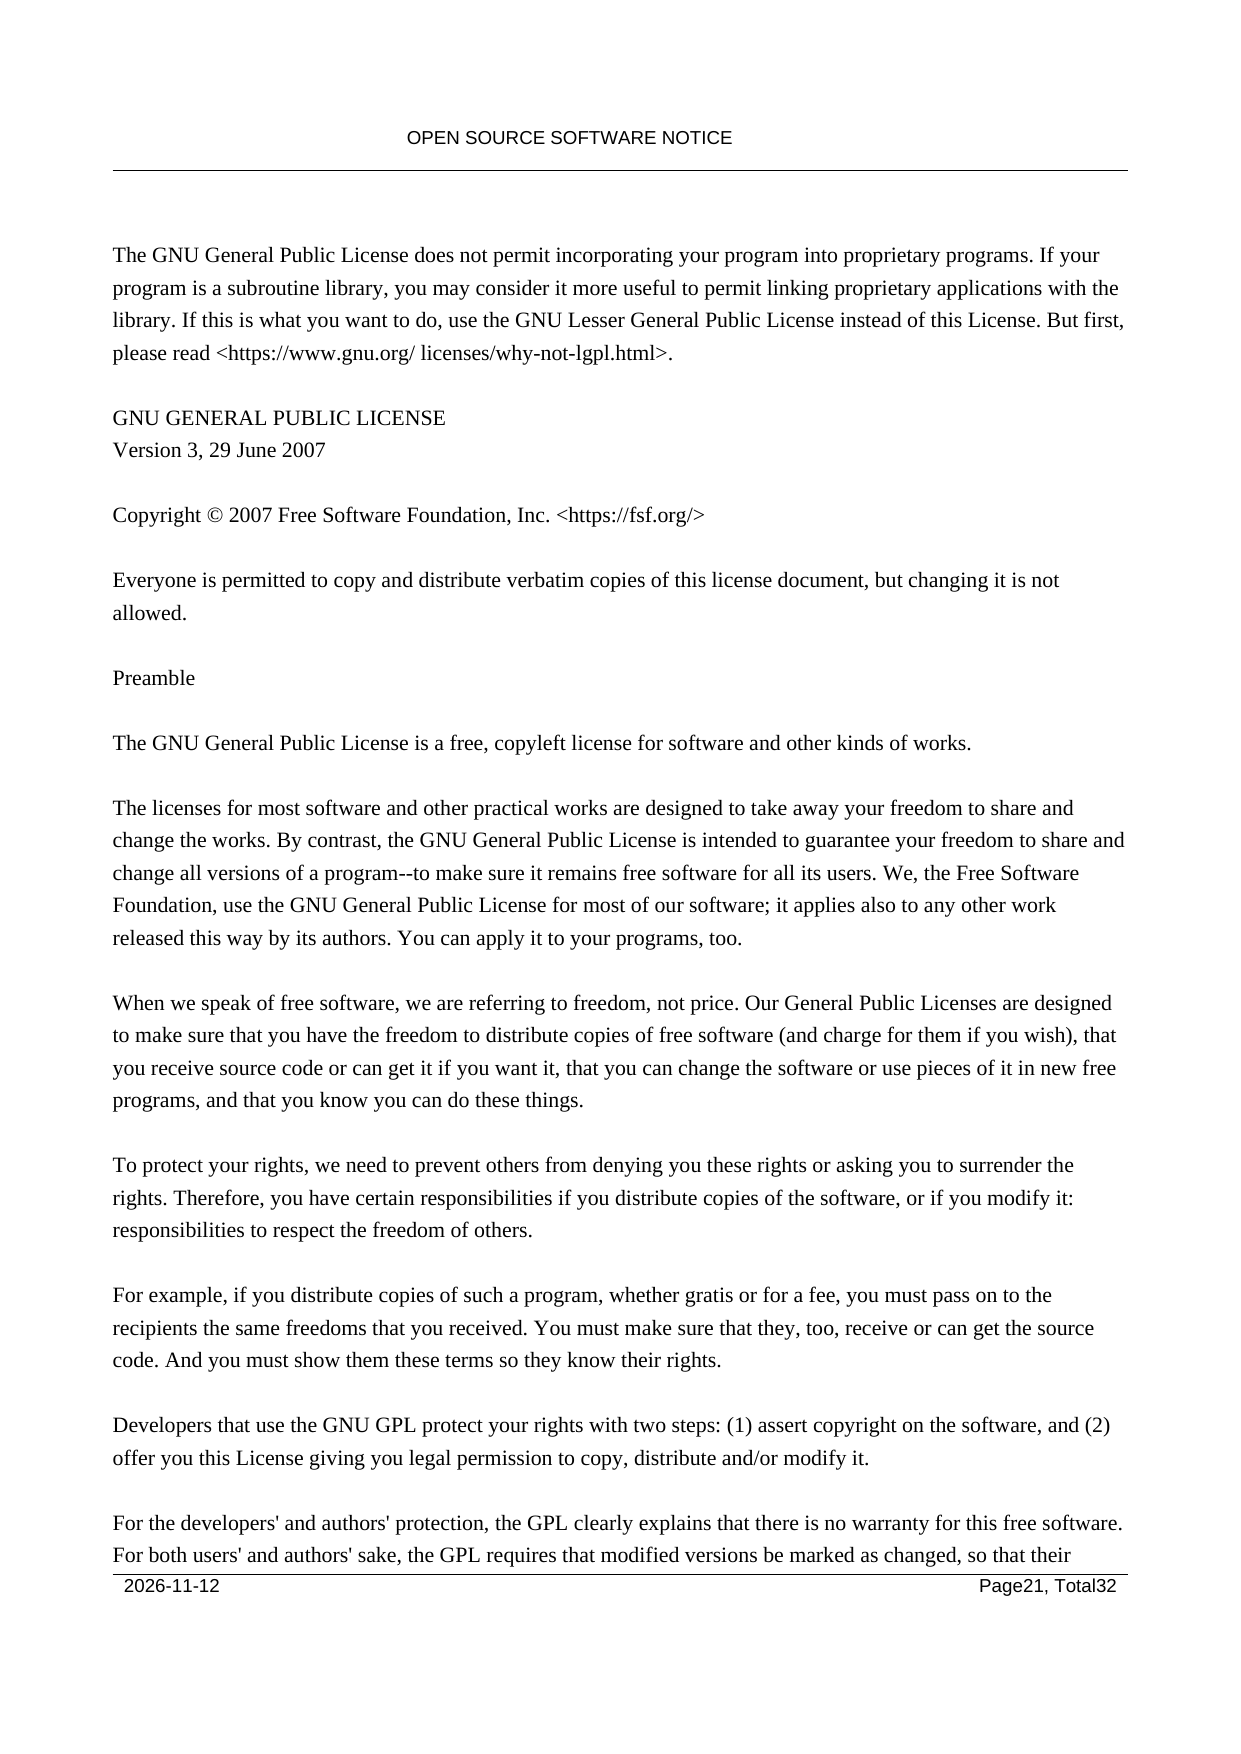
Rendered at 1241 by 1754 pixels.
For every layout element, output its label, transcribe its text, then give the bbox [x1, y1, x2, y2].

text When we speak of free software, we are referring to freedom, not price. Our General Public Licenses are designed to make sure that you have the freedom to distribute copies of free software (and charge for them if you wish), that you receive source code or can get it if you want it, that you can change the software or use pieces of it in new free programs, and that you know you can do these things. [112, 986, 1128, 1116]
text Version 3, 29 June 2007 [112, 434, 1128, 466]
text The licenses for most software and other practical works are designed to take away your freedom to share and change the works. By contrast, the GNU General Public License is intended to guarantee your freedom to share and change all versions of a program--to make sure it remains free software for all its users. We, the Free Software Foundation, use the GNU General Public License for most of our software; it applies also to any other work released this way by its authors. You can apply it to your programs, too. [112, 791, 1128, 954]
text Copyright © 2007 Free Software Foundation, Inc. <https://fsf.org/> [112, 499, 1128, 531]
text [112, 1506, 1128, 1571]
text Developers that use the GNU GPL protect your rights with two steps: (1) assert copyright on the software, and (2) offer you this License giving you legal permission to copy, distribute and/or modify it. [112, 1409, 1128, 1474]
text The GNU General Public License is a free, copyleft license for software and other kinds of works. [112, 726, 1128, 759]
text Preamble [112, 661, 1128, 694]
text The GNU General Public License does not permit incorporating your program into proprietary programs. If your program is a subroutine library, you may consider it more useful to permit linking proprietary applications with the library. If this is what you want to do, use the GNU Lesser General Public License instead of this License. But first, please read <https://www.gnu.org/ licenses/why-not-lgpl.html>. GNU GENERAL PUBLIC LICENSE [112, 239, 1128, 434]
text To protect your rights, we need to prevent others from denying you these rights or asking you to surrender the rights. Therefore, you have certain responsibilities if you distribute copies of the software, or if you modify it: responsibilities to respect the freedom of others. [112, 1149, 1128, 1246]
text For example, if you distribute copies of such a program, whether gratis or for a fee, you must pass on to the recipients the same freedoms that you received. You must make sure that they, too, receive or can get the source code. And you must show them these terms so they know their rights. [112, 1279, 1128, 1376]
text Everyone is permitted to copy and distribute verbatim copies of this license document, but changing it is not allowed. [112, 564, 1128, 629]
